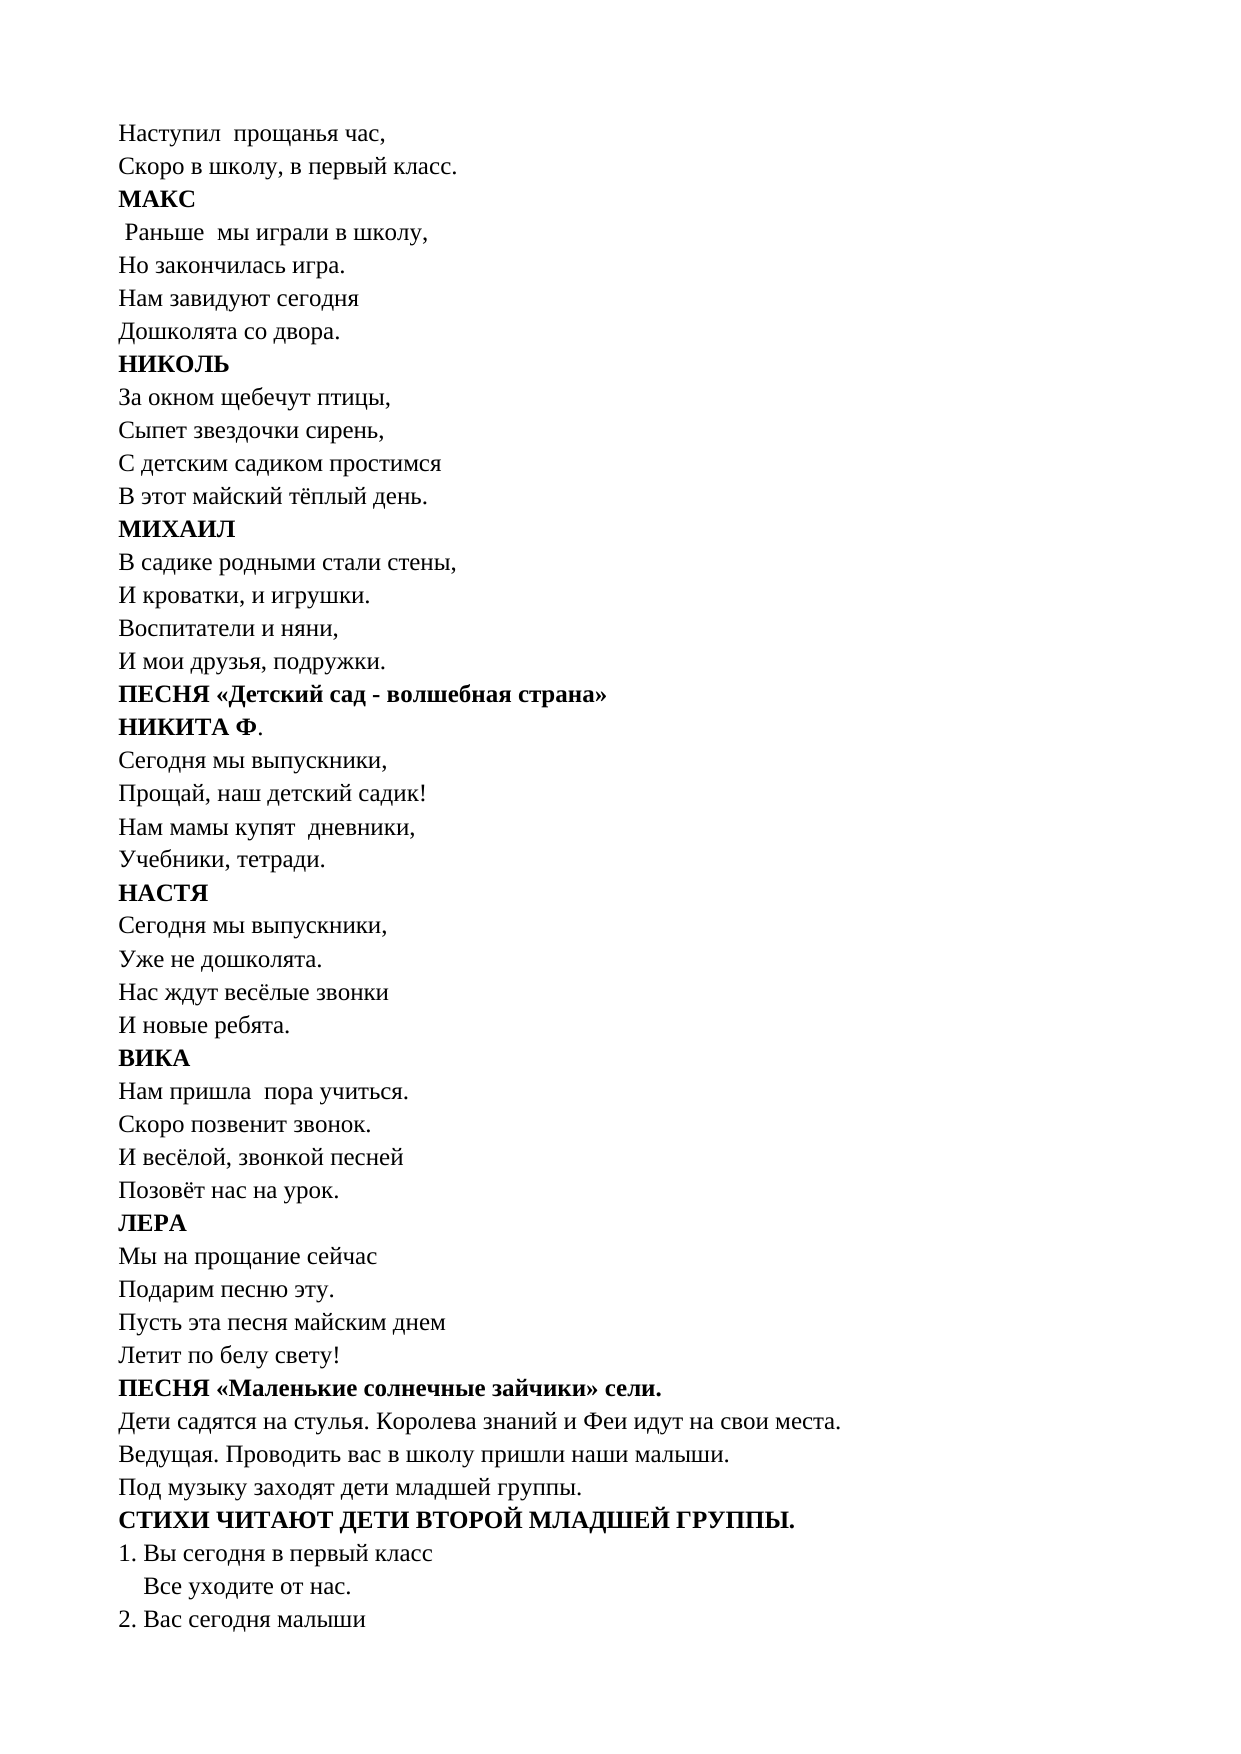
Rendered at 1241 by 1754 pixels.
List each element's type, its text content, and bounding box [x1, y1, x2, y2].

text Дети садятся на стулья. Королева знаний и Феи идут на свои места. [118, 1406, 1152, 1435]
text Нам мамы купят дневники, [118, 812, 1152, 840]
text НИКИТА Ф. [118, 712, 1152, 741]
text Скоро позвенит звонок. [118, 1109, 1152, 1137]
text Ведущая. Проводить вас в школу пришли наши малыши. [118, 1439, 1152, 1468]
text И мои друзья, подружки. [118, 646, 1152, 675]
text МАКС [118, 184, 1152, 213]
text И новые ребята. [118, 1010, 1152, 1038]
text Сыпет звездочки сирень, [118, 415, 1152, 444]
text Дошколята со двора. [118, 316, 1152, 345]
text В этот майский тёплый день. [118, 481, 1152, 510]
text ВИКА [118, 1043, 1152, 1071]
text В садике родными стали стены, [118, 547, 1152, 576]
text За окном щебечут птицы, [118, 382, 1152, 411]
text ЛЕРА [118, 1208, 1152, 1237]
text Под музыку заходят дети младшей группы. [118, 1472, 1152, 1501]
text Позовёт нас на урок. [118, 1175, 1152, 1203]
text Наступил прощанья час, [118, 118, 1152, 147]
text Сегодня мы выпускники, [118, 746, 1152, 774]
text Но закончилась игра. [118, 250, 1152, 279]
text И весёлой, звонкой песней [118, 1142, 1152, 1171]
text Раньше мы играли в школу, [118, 217, 1152, 246]
text НИКОЛЬ [118, 349, 1152, 378]
text Мы на прощание сейчас [118, 1241, 1152, 1269]
text Нам завидуют сегодня [118, 283, 1152, 312]
text 1. Вы сегодня в первый класс [118, 1538, 1152, 1567]
text И кроватки, и игрушки. [118, 580, 1152, 609]
text Воспитатели и няни, [118, 613, 1152, 642]
text Прощай, наш детский садик! [118, 778, 1152, 807]
text ПЕСНЯ «Детский сад - волшебная страна» [118, 679, 1152, 708]
text Сегодня мы выпускники, [118, 911, 1152, 939]
text Все уходите от нас. [118, 1571, 1152, 1600]
text Летит по белу свету! [118, 1340, 1152, 1369]
text МИХАИЛ [118, 514, 1152, 543]
text 2. Вас сегодня малыши [118, 1604, 1152, 1633]
text Скоро в школу, в первый класс. [118, 151, 1152, 180]
text СТИХИ ЧИТАЮТ ДЕТИ ВТОРОЙ МЛАДШЕЙ ГРУППЫ. [118, 1505, 1152, 1534]
text Уже не дошколята. [118, 944, 1152, 972]
text С детским садиком простимся [118, 448, 1152, 477]
text ПЕСНЯ «Маленькие солнечные зайчики» сели. [118, 1373, 1152, 1402]
text Нас ждут весёлые звонки [118, 977, 1152, 1005]
text НАСТЯ [118, 878, 1152, 906]
text Нам пришла пора учиться. [118, 1076, 1152, 1104]
text Учебники, тетради. [118, 844, 1152, 873]
text Пусть эта песня майским днем [118, 1307, 1152, 1336]
text Подарим песню эту. [118, 1274, 1152, 1303]
